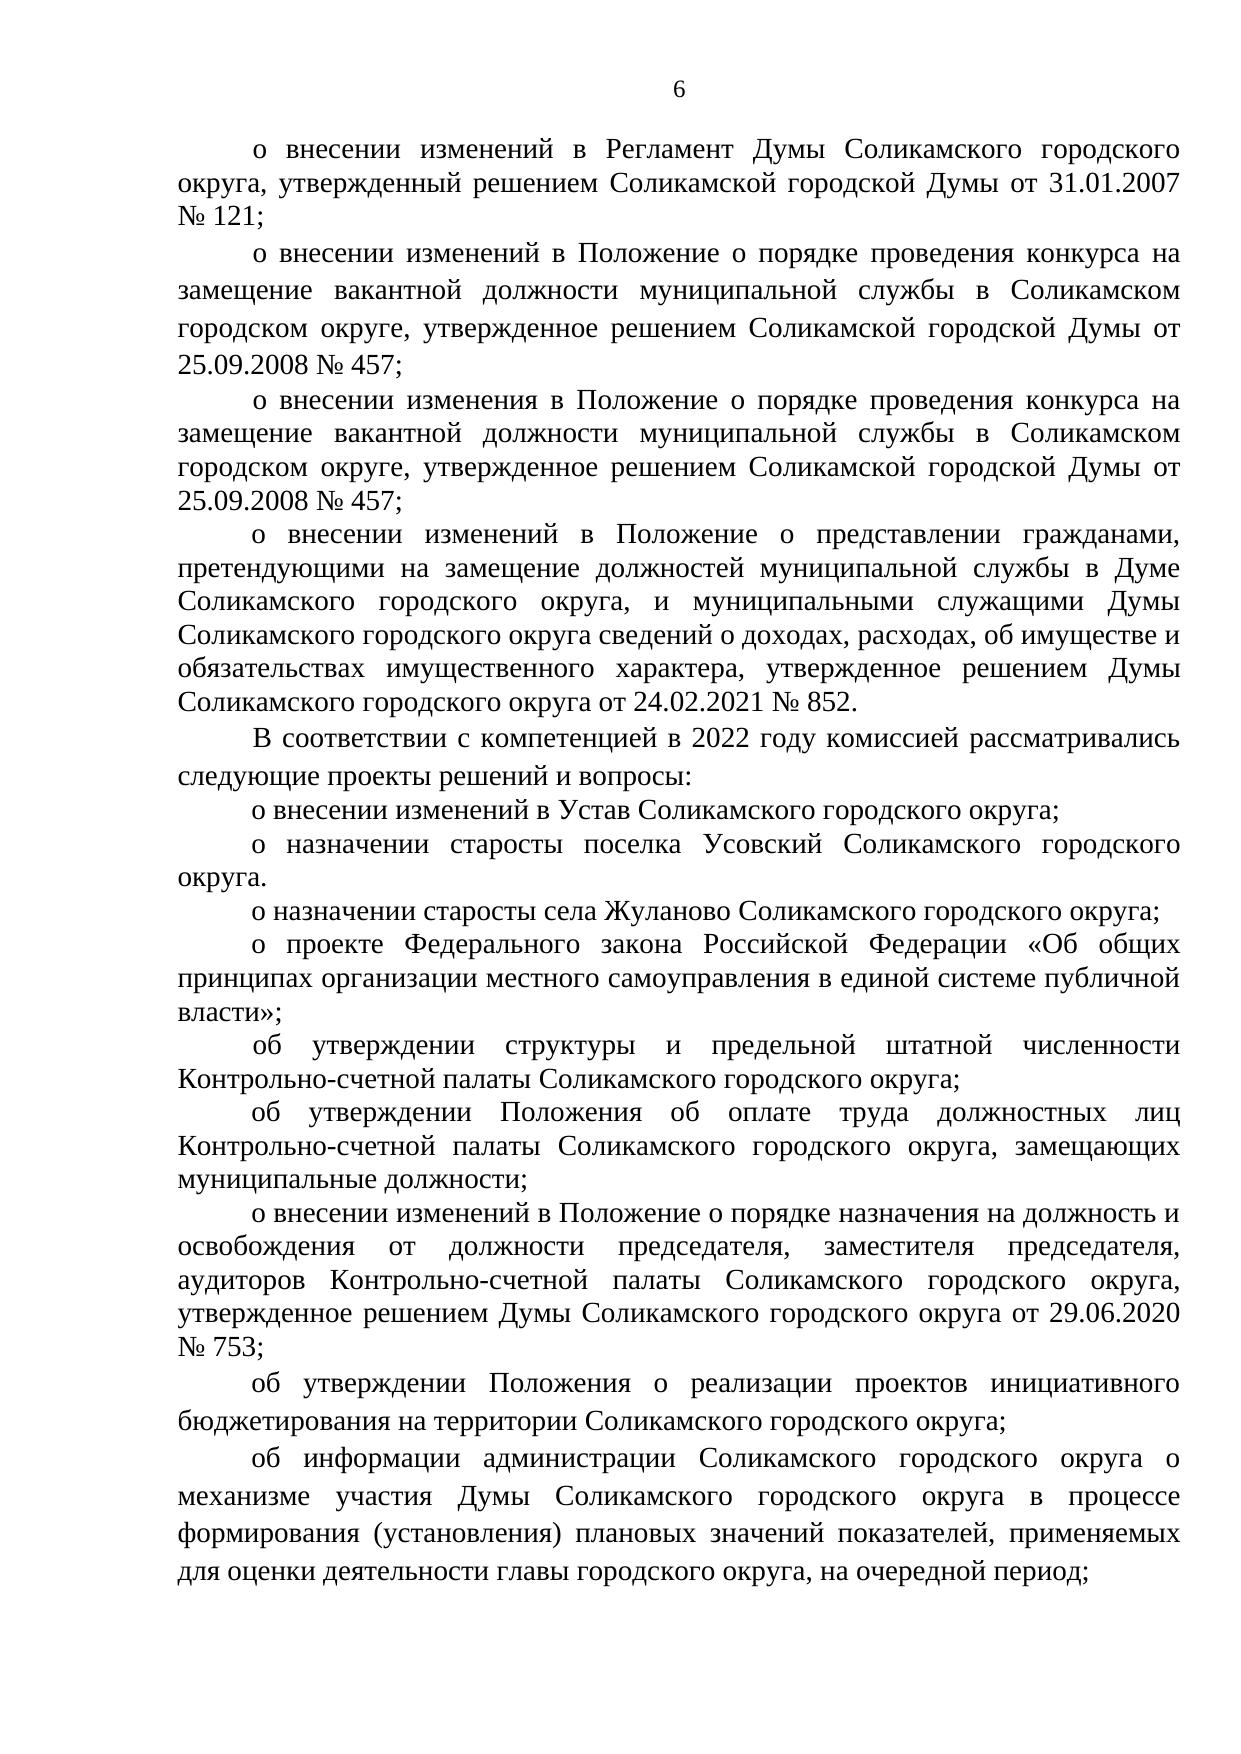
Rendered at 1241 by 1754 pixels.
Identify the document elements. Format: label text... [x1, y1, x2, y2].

text о внесении изменений в Положение о порядке назначения на должность и освобождения от должности председателя, заместителя председателя, аудиторов Контрольно-счетной палаты Соликамского городского округа, утвержденное решением Думы Соликамского городского округа от 29.06.2020 № 753; [177, 1195, 1181, 1363]
text о проекте Федерального закона Российской Федерации «Об общих принципах организации местного самоуправления в единой системе публичной власти»; [177, 927, 1181, 1027]
text о внесении изменения в Положение о порядке проведения конкурса на замещение вакантной должности муниципальной службы в Соликамском городском округе, утвержденное решением Соликамской городской Думы от 25.09.2008 № 457; [177, 382, 1181, 516]
text о внесении изменений в Положение о порядке проведения конкурса на замещение вакантной должности муниципальной службы в Соликамском городском округе, утвержденное решением Соликамской городской Думы от 25.09.2008 № 457; [177, 232, 1181, 382]
text об утверждении Положения о реализации проектов инициативного бюджетирования на территории Соликамского городского округа; [177, 1363, 1181, 1438]
text о внесении изменений в Устав Соликамского городского округа; [177, 792, 1181, 826]
text о назначении старосты поселка Усовский Соликамского городского округа. [177, 826, 1181, 893]
text о внесении изменений в Регламент Думы Соликамского городского округа, утвержденный решением Соликамской городской Думы от 31.01.2007 № 121; [177, 131, 1181, 232]
text об информации администрации Соликамского городского округа о механизме участия Думы Соликамского городского округа в процессе формирования (установления) плановых значений показателей, применяемых для оценки деятельности главы городского округа, на очередной период; [177, 1438, 1181, 1588]
text о назначении старосты села Жуланово Соликамского городского округа; [177, 893, 1181, 927]
text об утверждении структуры и предельной штатной численности Контрольно-счетной палаты Соликамского городского округа; [177, 1027, 1181, 1094]
text В соответствии с компетенцией в 2022 году комиссией рассматривались следующие проекты решений и вопросы: [177, 717, 1181, 792]
text о внесении изменений в Положение о представлении гражданами, претендующими на замещение должностей муниципальной службы в Думе Соликамского городского округа, и муниципальными служащими Думы Соликамского городского округа сведений о доходах, расходах, об имуществе и обязательствах имущественного характера, утвержденное решением Думы Соликамского городского округа от 24.02.2021 № 852. [177, 516, 1181, 717]
text об утверждении Положения об оплате труда должностных лиц Контрольно-счетной палаты Соликамского городского округа, замещающих муниципальные должности; [177, 1094, 1181, 1195]
